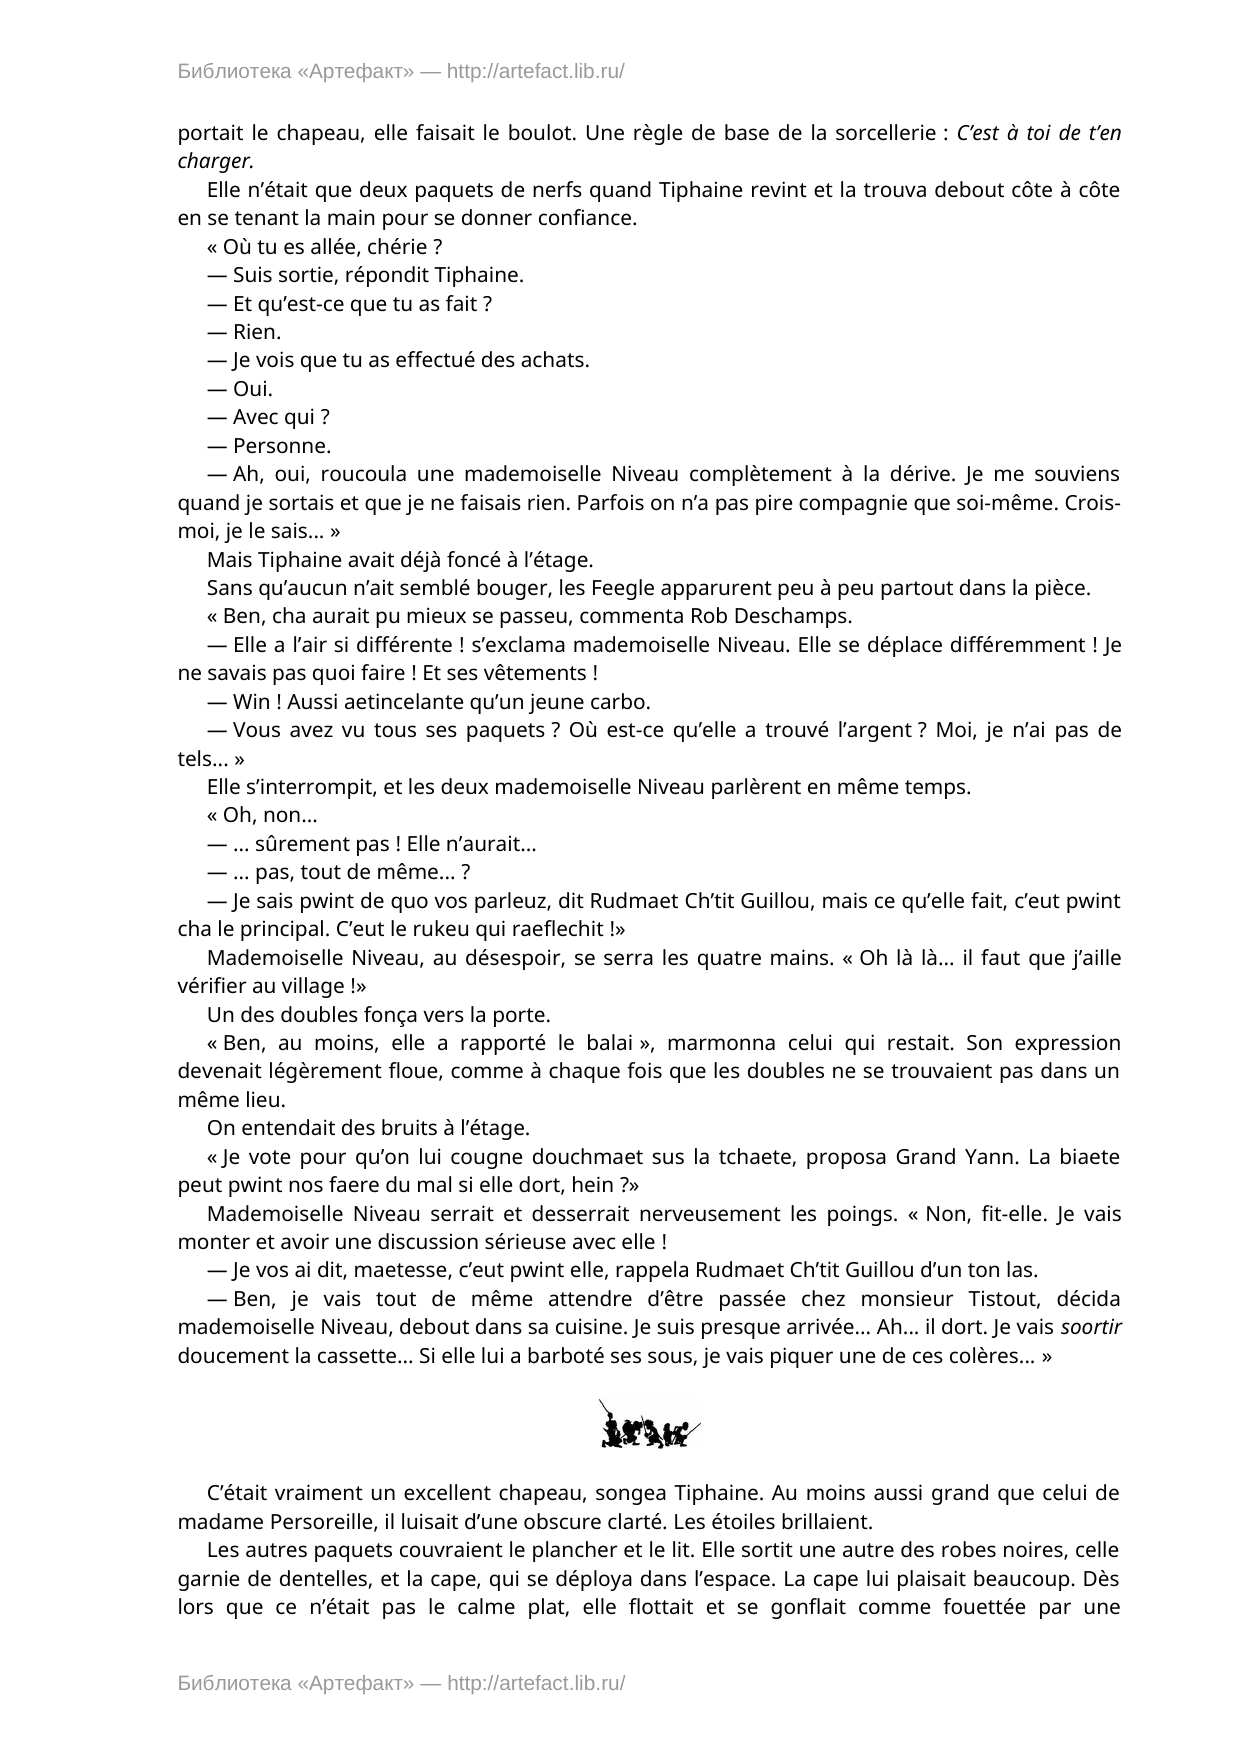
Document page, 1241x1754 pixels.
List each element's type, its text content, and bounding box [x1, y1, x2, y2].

text — Je vos ai dit, maetesse, c’eut pwint elle, rappela Rudmaet Ch’tit Guillou d’un ton las. [177, 1256, 1122, 1284]
text Sans qu’aucun n’ait semblé bouger, les Feegle apparurent peu à peu partout dans la pièce. [177, 573, 1122, 602]
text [177, 118, 1122, 175]
text C’était vraiment un excellent chapeau, songea Tiphaine. Au moins aussi grand que celui de madame Persoreille, il luisait d’une obscure clarté. Les étoiles brillaient. [177, 1478, 1122, 1535]
text — Ben, je vais tout de même attendre d’être passée chez monsieur Tistout, décida mademoiselle Niveau, debout dans sa cuisine. Je suis presque arrivée... Ah... il dort. Je vais soortir doucement la cassette... Si elle lui a barboté ses sous, je vais piquer une de ces colères... » [177, 1284, 1122, 1369]
text — Et qu’est-ce que tu as fait ? [177, 289, 1122, 317]
text « Où tu es allée, chérie ? [177, 232, 1122, 260]
text — Personne. [177, 431, 1122, 459]
text — Suis sortie, répondit Tiphaine. [177, 260, 1122, 289]
text Elle s’interrompit, et les deux mademoiselle Niveau parlèrent en même temps. [177, 772, 1122, 801]
text — Avec qui ? [177, 402, 1122, 431]
text Mademoiselle Niveau, au désespoir, se serra les quatre mains. « Oh là là... il faut que j’aille vérifier au village !» [177, 943, 1122, 1000]
text — Vous avez vu tous ses paquets ? Où est-ce qu’elle a trouvé l’argent ? Moi, je n’ai pas de tels... » [177, 715, 1122, 772]
text « Ben, au moins, elle a rapporté le balai », marmonna celui qui restait. Son expression devenait légèrement floue, comme à chaque fois que les doubles ne se trouvaient pas dans un même lieu. [177, 1028, 1122, 1113]
text Un des doubles fonça vers la porte. [177, 1000, 1122, 1028]
text Mademoiselle Niveau serrait et desserrait nerveusement les poings. « Non, fit-elle. Je vais monter et avoir une discussion sérieuse avec elle ! [177, 1199, 1122, 1256]
text — Je sais pwint de quo vos parleuz, dit Rudmaet Ch’tit Guillou, mais ce qu’elle fait, c’eut pwint cha le principal. C’eut le rukeu qui raeflechit !» [177, 886, 1122, 943]
picture [597, 1397, 702, 1450]
text — Je vois que tu as effectué des achats. [177, 346, 1122, 374]
text « Je vote pour qu’on lui cougne douchmaet sus la tchaete, proposa Grand Yann. La biaete peut pwint nos faere du mal si elle dort, hein ?» [177, 1142, 1122, 1199]
text — Oui. [177, 374, 1122, 402]
text — Ah, oui, roucoula une mademoiselle Niveau complètement à la dérive. Je me souviens quand je sortais et que je ne faisais rien. Parfois on n’a pas pire compagnie que soi-même. Crois-moi, je le sais... » [177, 459, 1122, 545]
text — ... pas, tout de même... ? [177, 857, 1122, 886]
text Elle n’était que deux paquets de nerfs quand Tiphaine revint et la trouva debout côte à côte en se tenant la main pour se donner confiance. [177, 175, 1122, 232]
text « Oh, non... [177, 801, 1122, 829]
text — Win ! Aussi aetincelante qu’un jeune carbo. [177, 687, 1122, 715]
text — Elle a l’air si différente ! s’exclama mademoiselle Niveau. Elle se déplace différemment ! Je ne savais pas quoi faire ! Et ses vêtements ! [177, 630, 1122, 687]
text — ... sûrement pas ! Elle n’aurait... [177, 829, 1122, 857]
text Mais Tiphaine avait déjà foncé à l’étage. [177, 545, 1122, 573]
text On entendait des bruits à l’étage. [177, 1113, 1122, 1142]
text « Ben, cha aurait pu mieux se passeu, commenta Rob Deschamps. [177, 602, 1122, 630]
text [177, 1535, 1122, 1621]
text — Rien. [177, 317, 1122, 346]
